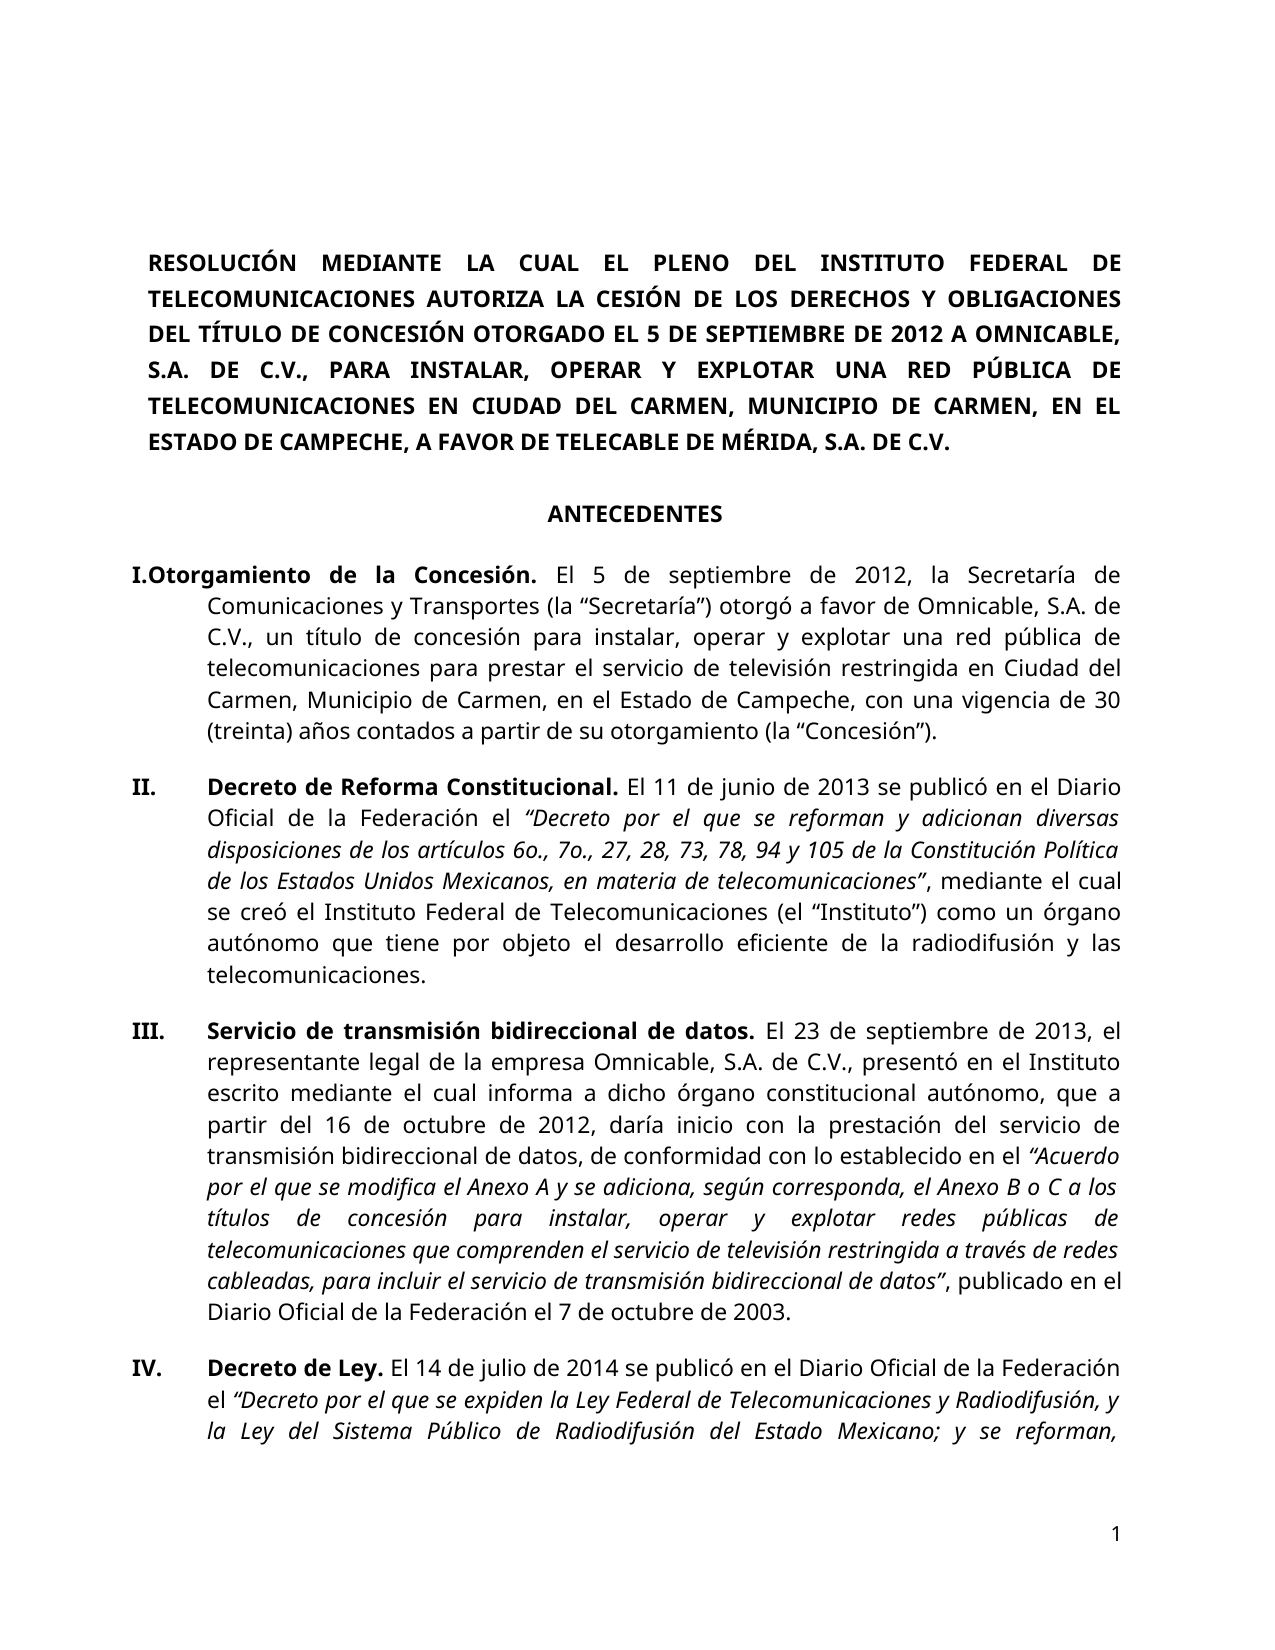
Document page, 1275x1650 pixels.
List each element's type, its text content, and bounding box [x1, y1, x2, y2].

subtitle ANTECEDENTES [148, 498, 1122, 529]
list Servicio de transmisión bidireccional de datos. El 23 de septiembre de 2013, el representante legal de la empresa Omnicable, S.A. de C.V., presentó en el Instituto escrito mediante el cual informa a dicho órgano constitucional autónomo, que a partir del 16 de octubre de 2012, daría inicio con la prestación del servicio de transmisión bidireccional de datos, de conformidad con lo establecido en el “Acuerdo por el que se modifica el Anexo A y se adiciona, según corresponda, el Anexo B o C a los títulos de concesión para instalar, operar y explotar redes públicas de telecomunicaciones que comprenden el servicio de televisión restringida a través de redes cableadas, para incluir el servicio de transmisión bidireccional de datos”, publicado en el Diario Oficial de la Federación el 7 de octubre de 2003. [132, 1015, 1122, 1327]
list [132, 1352, 1122, 1446]
list Otorgamiento de la Concesión. El 5 de septiembre de 2012, la Secretaría de Comunicaciones y Transportes (la “Secretaría”) otorgó a favor de Omnicable, S.A. de C.V., un título de concesión para instalar, operar y explotar una red pública de telecomunicaciones para prestar el servicio de televisión restringida en Ciudad del Carmen, Municipio de Carmen, en el Estado de Campeche, con una vigencia de 30 (treinta) años contados a partir de su otorgamiento (la “Concesión”). [132, 558, 1122, 746]
subtitle RESOLUCIÓN MEDIANTE LA CUAL EL PLENO DEL INSTITUTO FEDERAL DE TELECOMUNICACIONES AUTORIZA LA CESIÓN DE LOS DERECHOS Y OBLIGACIONES DEL TÍTULO DE CONCESIÓN OTORGADO EL 5 DE SEPTIEMBRE DE 2012 A OMNICABLE, S.A. DE C.V., PARA INSTALAR, OPERAR Y EXPLOTAR UNA RED PÚBLICA DE TELECOMUNICACIONES EN CIUDAD DEL CARMEN, MUNICIPIO DE CARMEN, EN EL ESTADO DE CAMPECHE, A FAVOR DE TELECABLE DE MÉRIDA, S.A. DE C.V. [148, 247, 1122, 457]
list Decreto de Reforma Constitucional. El 11 de junio de 2013 se publicó en el Diario Oficial de la Federación el “Decreto por el que se reforman y adicionan diversas disposiciones de los artículos 6o., 7o., 27, 28, 73, 78, 94 y 105 de la Constitución Política de los Estados Unidos Mexicanos, en materia de telecomunicaciones”, mediante el cual se creó el Instituto Federal de Telecomunicaciones (el “Instituto”) como un órgano autónomo que tiene por objeto el desarrollo eficiente de la radiodifusión y las telecomunicaciones. [132, 771, 1122, 990]
